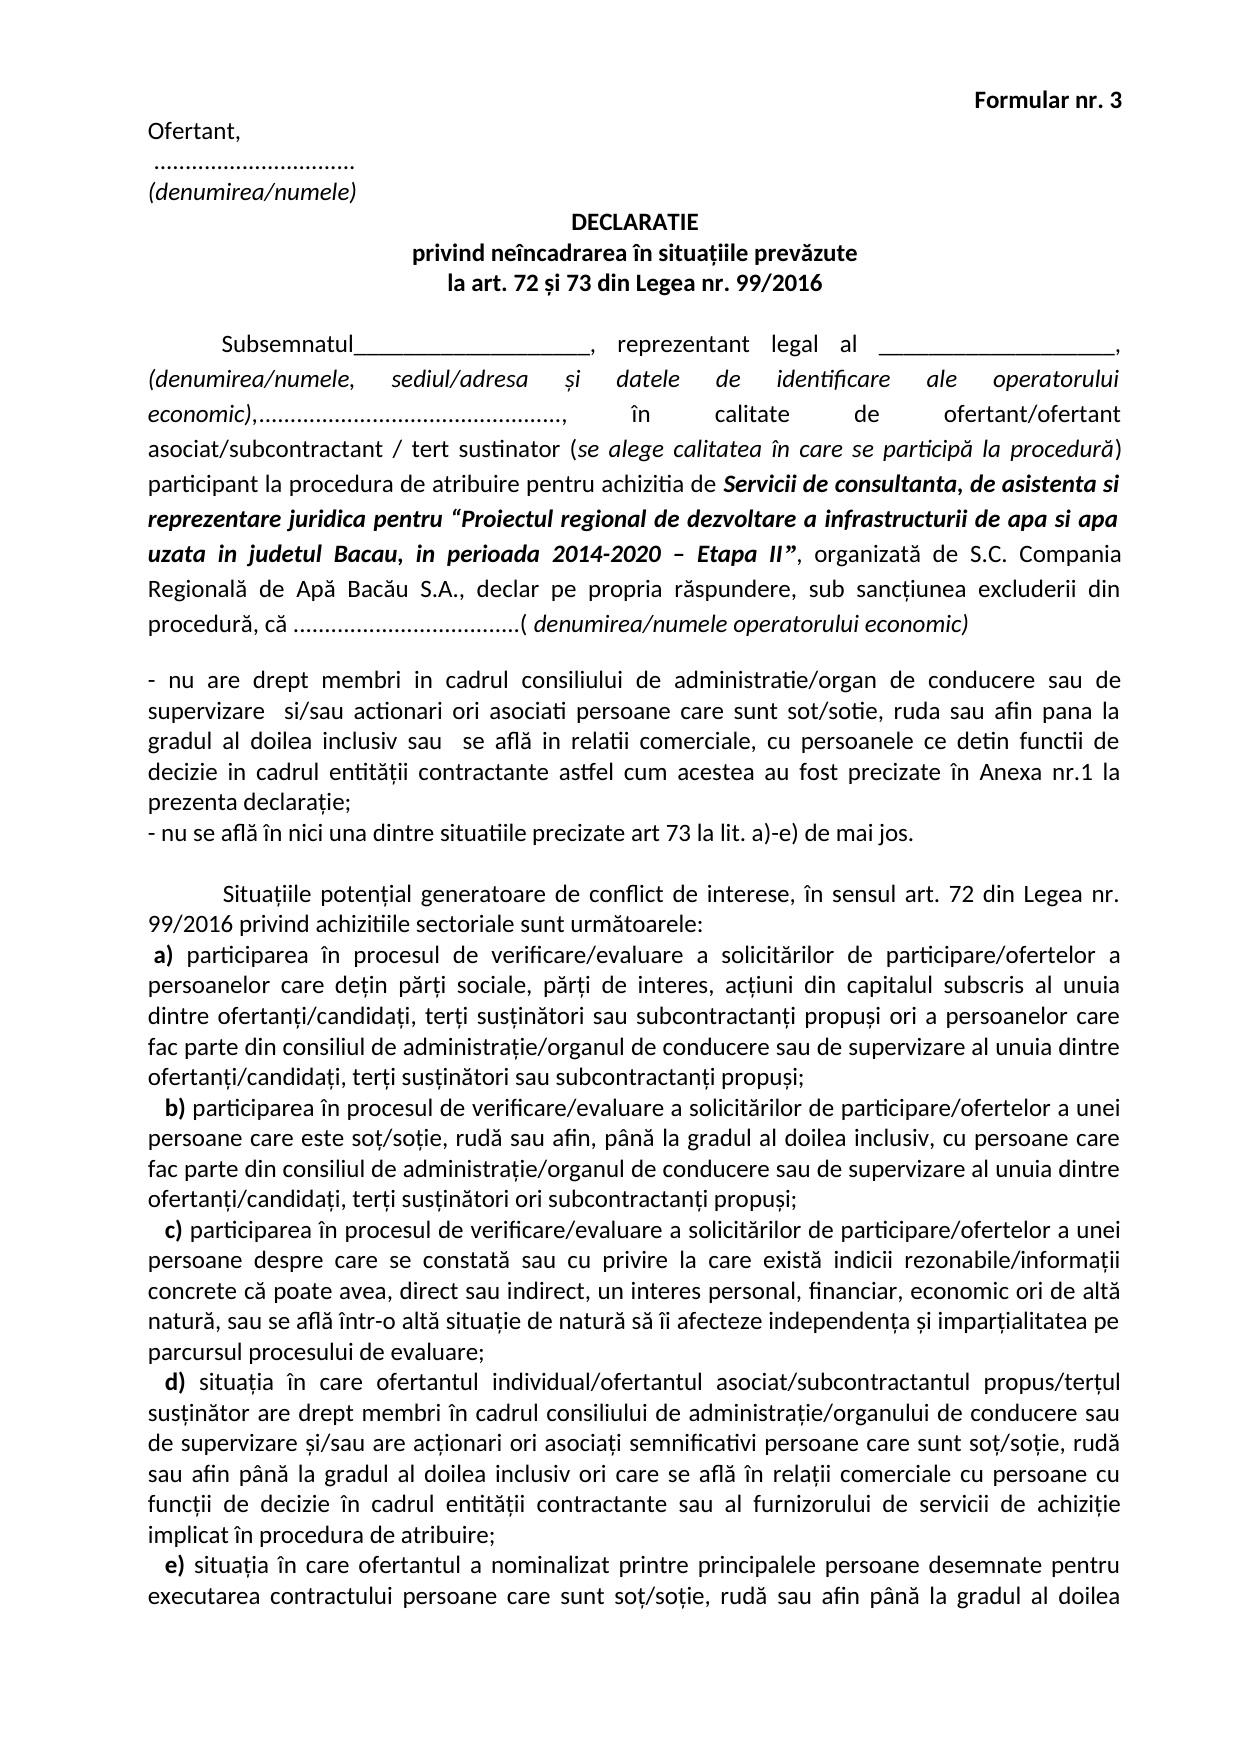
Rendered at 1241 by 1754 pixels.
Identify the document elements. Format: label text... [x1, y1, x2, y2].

text - nu se află în nici una dintre situatiile precizate art 73 la lit. a)-e) de mai jos. [148, 817, 1122, 847]
text Subsemnatul___________________, reprezentant legal al ___________________, (denumirea/numele, sediul/adresa și datele de identificare ale operatorului economic),................................................, în calitate de ofertant/ofertant asociat/subcontractant / tert sustinator (se alege calitatea în care se participă la procedură) participant la procedura de atribuire pentru achizitia de Servicii de consultanta, de asistenta si reprezentare juridica pentru “Proiectul regional de dezvoltare a infrastructurii de apa si apa uzata in judetul Bacau, in perioada 2014-2020 – Etapa II”, organizată de S.C. Compania Regională de Apă Bacău S.A., declar pe propria răspundere, sub sancţiunea excluderii din procedură, că ....................................( denumirea/numele operatorului economic) [148, 328, 1122, 639]
text Formular nr. 3 [223, 84, 1122, 115]
text la art. 72 și 73 din Legea nr. 99/2016 [148, 267, 1122, 298]
text Situaţiile potenţial generatoare de conflict de interese, în sensul art. 72 din Legea nr. 99/2016 privind achizitiile sectoriale sunt următoarele: [148, 878, 1122, 939]
text a) participarea în procesul de verificare/evaluare a solicitărilor de participare/ofertelor a persoanelor care deţin părţi sociale, părţi de interes, acţiuni din capitalul subscris al unuia dintre ofertanţi/candidaţi, terţi susţinători sau subcontractanţi propuşi ori a persoanelor care fac parte din consiliul de administraţie/organul de conducere sau de supervizare al unuia dintre ofertanţi/candidaţi, terţi susţinători sau subcontractanţi propuşi; [148, 939, 1122, 1092]
text c) participarea în procesul de verificare/evaluare a solicitărilor de participare/ofertelor a unei persoane despre care se constată sau cu privire la care există indicii rezonabile/informaţii concrete că poate avea, direct sau indirect, un interes personal, financiar, economic ori de altă natură, sau se află într-o altă situaţie de natură să îi afecteze independenţa şi imparţialitatea pe parcursul procesului de evaluare; [148, 1214, 1122, 1366]
text d) situaţia în care ofertantul individual/ofertantul asociat/subcontractantul propus/terţul susţinător are drept membri în cadrul consiliului de administraţie/organului de conducere sau de supervizare şi/sau are acţionari ori asociaţi semnificativi persoane care sunt soţ/soţie, rudă sau afin până la gradul al doilea inclusiv ori care se află în relaţii comerciale cu persoane cu funcţii de decizie în cadrul entităţii contractante sau al furnizorului de servicii de achiziţie implicat în procedura de atribuire; [148, 1366, 1122, 1549]
text privind neîncadrarea în situaţiile prevăzute [148, 237, 1122, 267]
text - nu are drept membri in cadrul consiliului de administratie/organ de conducere sau de supervizare si/sau actionari ori asociati persoane care sunt sot/sotie, ruda sau afin pana la gradul al doilea inclusiv sau se află in relatii comerciale, cu persoanele ce detin functii de decizie in cadrul entităţii contractante astfel cum acestea au fost precizate în Anexa nr.1 la prezenta declarație; [148, 664, 1122, 817]
text DECLARATIE [148, 206, 1122, 237]
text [148, 1549, 1122, 1611]
text ................................ [148, 145, 1122, 176]
text Ofertant, [148, 115, 1122, 145]
text (denumirea/numele) [148, 176, 1122, 206]
text b) participarea în procesul de verificare/evaluare a solicitărilor de participare/ofertelor a unei persoane care este soţ/soţie, rudă sau afin, până la gradul al doilea inclusiv, cu persoane care fac parte din consiliul de administraţie/organul de conducere sau de supervizare al unuia dintre ofertanţi/candidaţi, terţi susţinători ori subcontractanţi propuşi; [148, 1092, 1122, 1214]
